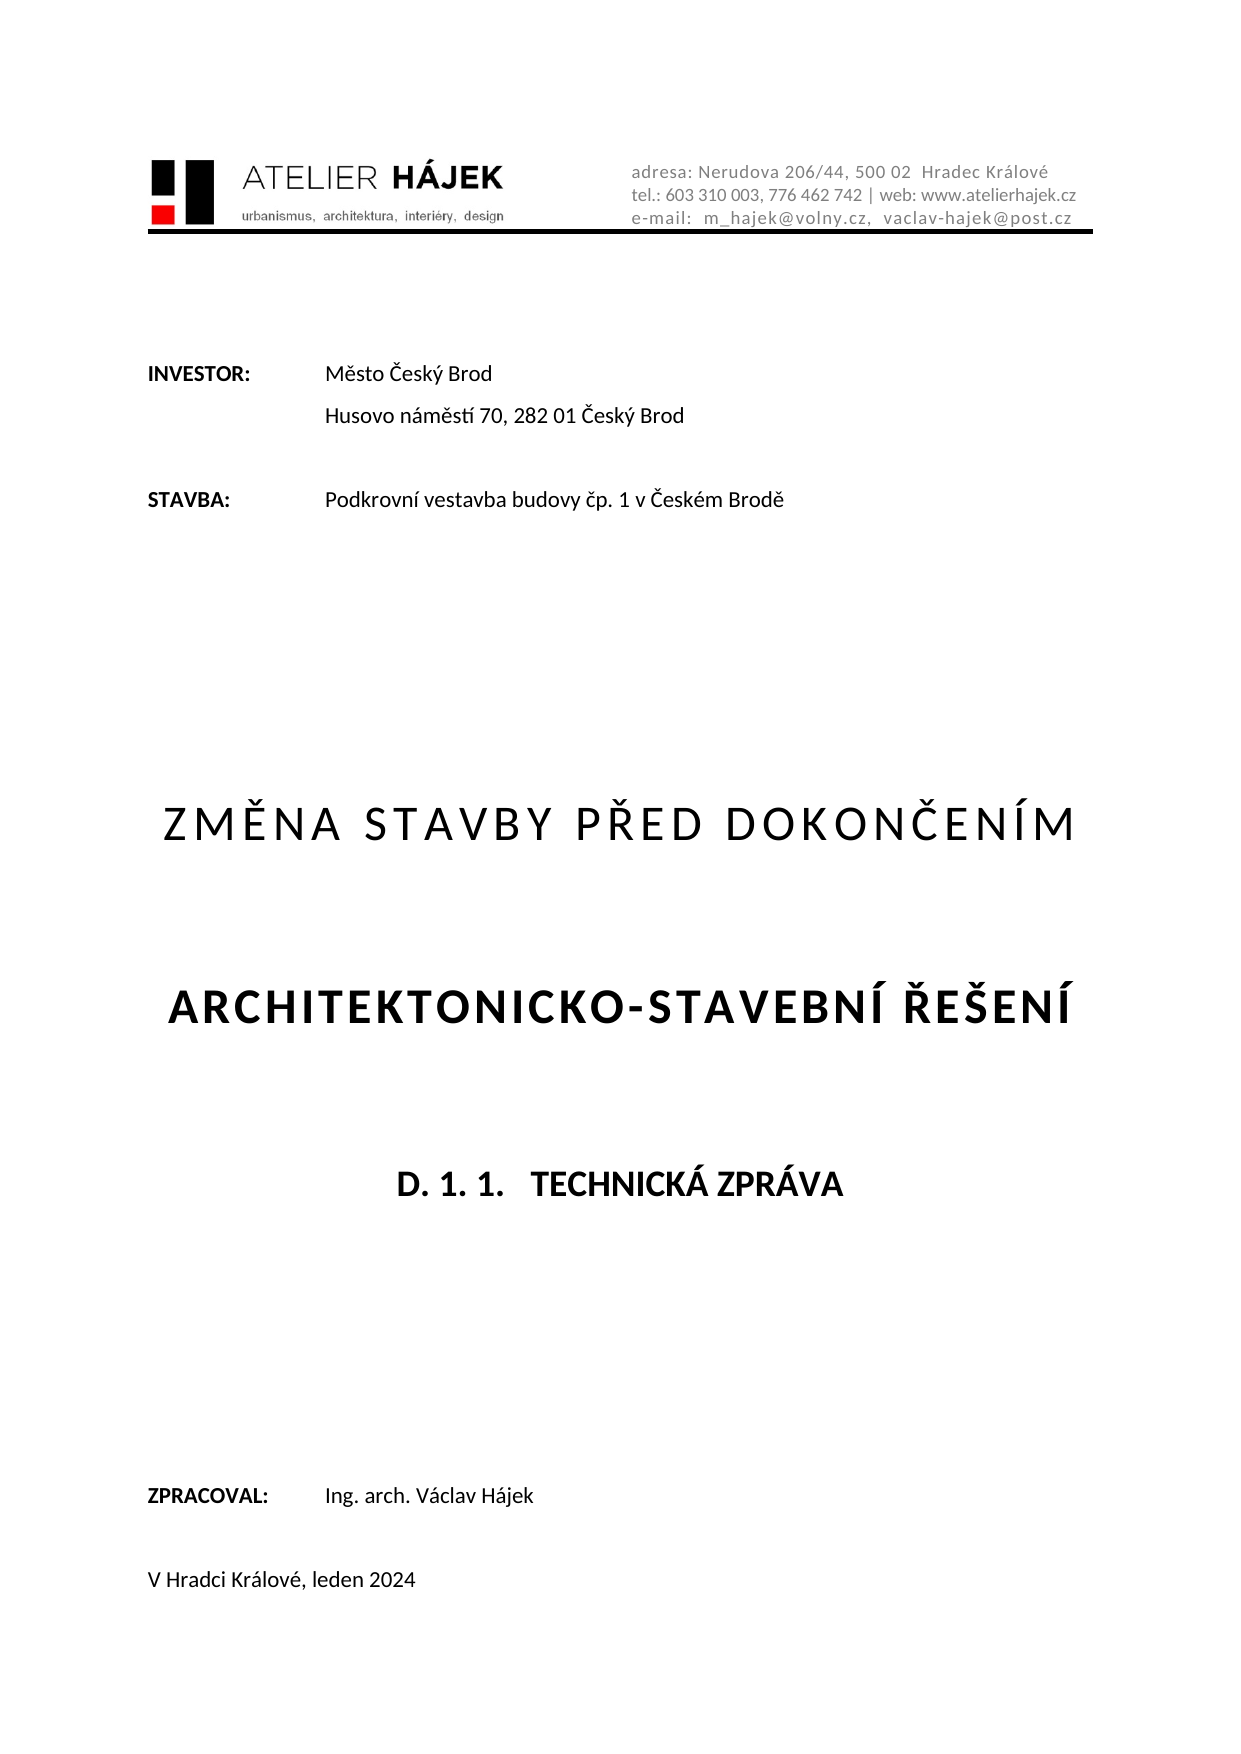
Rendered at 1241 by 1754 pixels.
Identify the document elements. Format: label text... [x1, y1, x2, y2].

text architektonicko-stavební řešení [148, 975, 1093, 1036]
table_header adresa: Nerudova 206/44, 500 02 Hradec Králové tel.: 603 310 003, 776 462 742 | web: www.atelierhajek.cz e-mail: m_hajek@volny.cz, vaclav-hajek@post.cz [620, 148, 1093, 229]
subtitle Investor: Město Český Brod [148, 359, 1093, 387]
table_header [148, 148, 620, 229]
text Změna stavby před dokončením [148, 792, 1093, 853]
picture [147, 156, 512, 229]
subtitle Zpracoval: Ing. arch. Václav Hájek [148, 1481, 1093, 1509]
text Stavba: Podkrovní vestavba budovy čp. 1 v Českém Brodě [148, 485, 1093, 513]
text Husovo náměstí 70, 282 01 Český Brod [148, 401, 1093, 429]
text V Hradci Králové, leden 2024 [148, 1565, 1093, 1593]
subtitle D. 1. 1. Technická zpráva [148, 1160, 1093, 1206]
